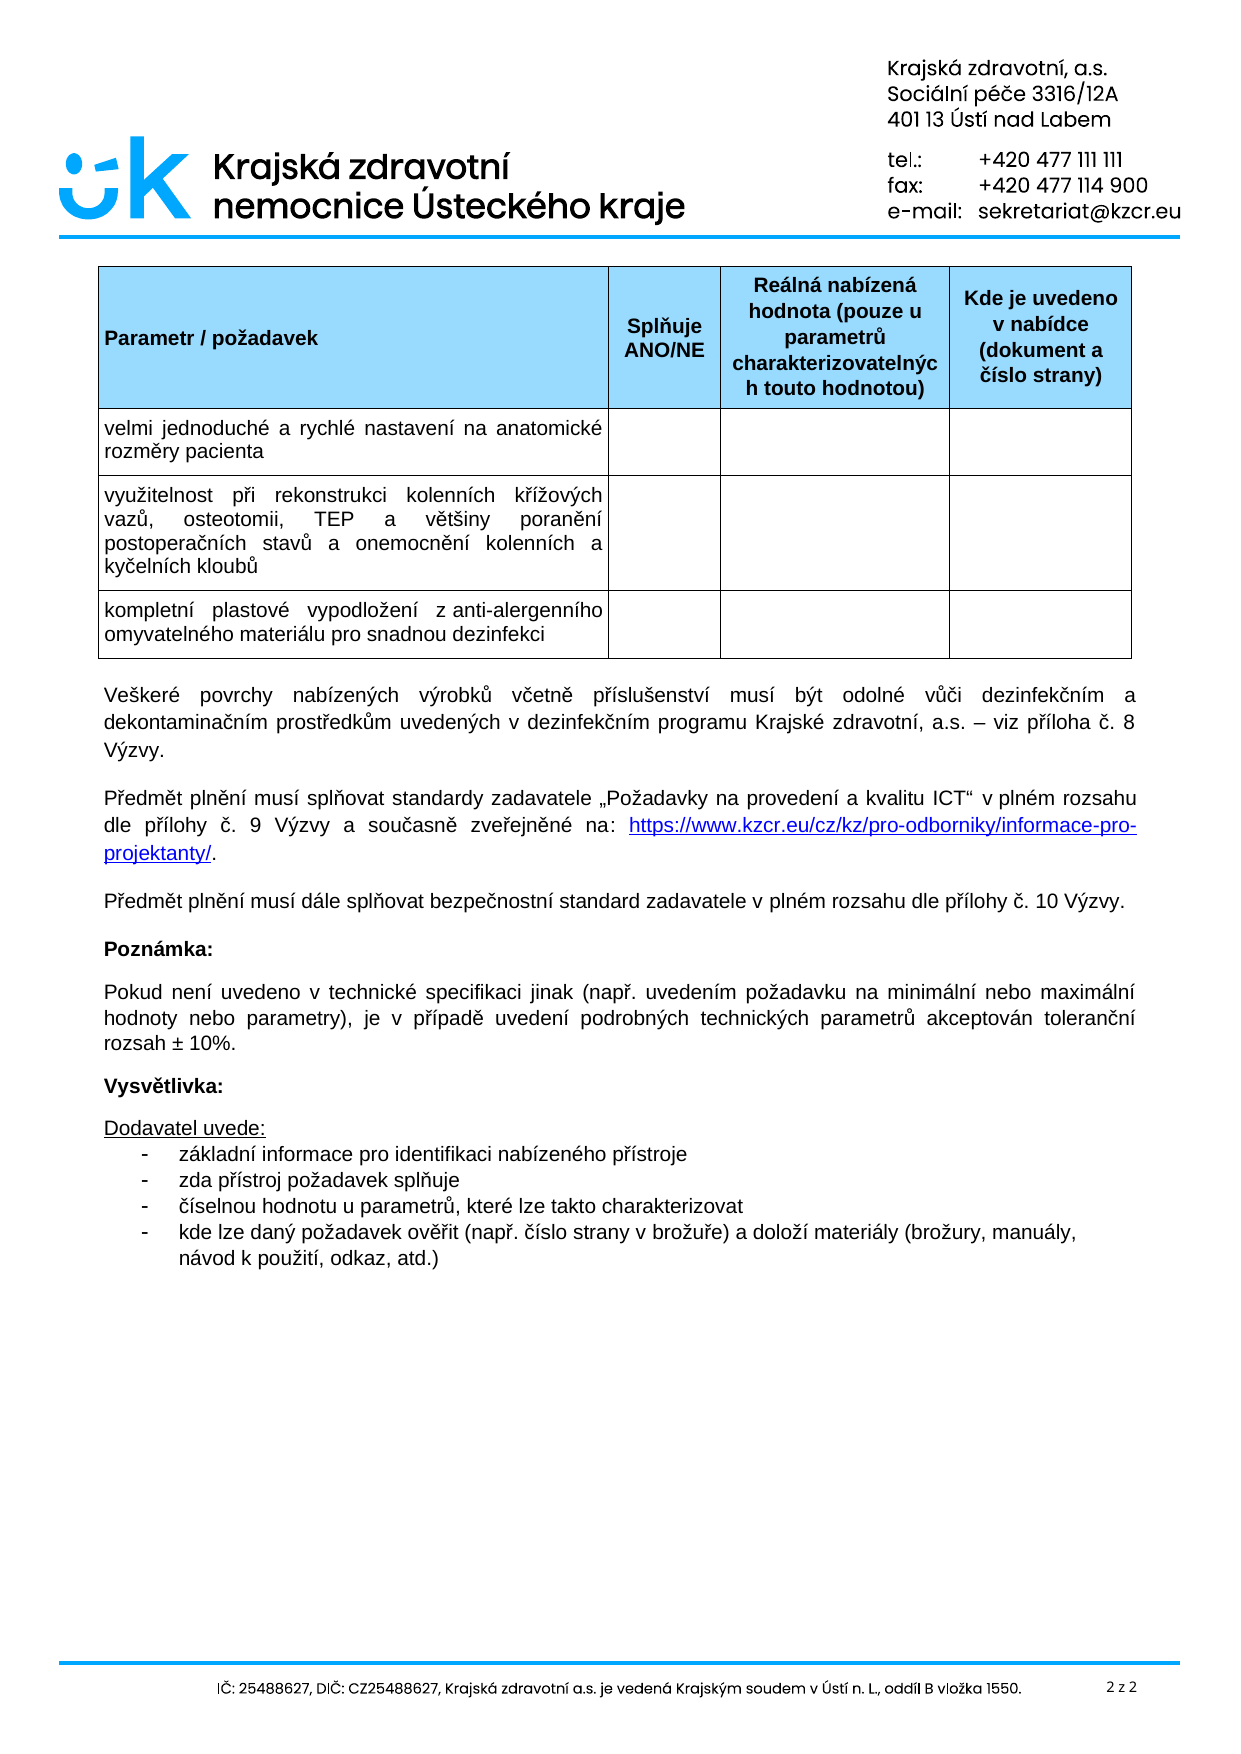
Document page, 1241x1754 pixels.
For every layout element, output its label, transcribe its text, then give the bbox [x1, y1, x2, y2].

text Dodavatel uvede: [103, 1116, 1137, 1140]
table_cell [609, 476, 720, 590]
table_cell [950, 591, 1131, 657]
table_cell [950, 409, 1131, 475]
table_cell [721, 409, 949, 475]
text Předmět plnění musí splňovat standardy zadavatele „Požadavky na provedení a kvalitu ICT“ v plném rozsahu dle přílohy č. 9 Výzvy a současně zveřejněné na: https://www.kzcr.eu/cz/kz/pro-odborniky/informace-pro-projektanty/. [103, 786, 1137, 865]
table_cell [950, 476, 1131, 590]
list číselnou hodnotu u parametrů, které lze takto charakterizovat [141, 1194, 1137, 1218]
table_header Splňuje ANO/NE [609, 267, 720, 408]
text Poznámka: [103, 937, 1137, 961]
table_cell kompletní plastové vypodložení z anti-alergenního omyvatelného materiálu pro snadnou dezinfekci [99, 591, 608, 657]
table_header Kde je uvedeno v nabídce (dokument a číslo strany) [950, 267, 1131, 408]
text Pokud není uvedeno v technické specifikaci jinak (např. uvedením požadavku na minimální nebo maximální hodnoty nebo parametry), je v případě uvedení podrobných technických parametrů akceptován toleranční rozsah ± 10%. [103, 979, 1137, 1055]
table_header Reálná nabízená hodnota (pouze u parametrů charakterizovatelných touto hodnotou) [721, 267, 949, 408]
table_cell velmi jednoduché a rychlé nastavení na anatomické rozměry pacienta [99, 409, 608, 475]
table_cell [721, 591, 949, 657]
list kde lze daný požadavek ověřit (např. číslo strany v brožuře) a doloží materiály (brožury, manuály, návod k použití, odkaz, atd.) [141, 1220, 1137, 1270]
text Veškeré povrchy nabízených výrobků včetně příslušenství musí být odolné vůči dezinfekčním a dekontaminačním prostředkům uvedených v dezinfekčním programu Krajské zdravotní, a.s. – viz příloha č. 8 Výzvy. [103, 682, 1137, 761]
text Předmět plnění musí dále splňovat bezpečnostní standard zadavatele v plném rozsahu dle přílohy č. 10 Výzvy. [103, 889, 1137, 913]
table_header Parametr / požadavek [99, 267, 608, 408]
table_cell [721, 476, 949, 590]
text Vysvětlivka: [103, 1074, 1137, 1098]
list zda přístroj požadavek splňuje [141, 1168, 1137, 1192]
table_cell [609, 591, 720, 657]
list základní informace pro identifikaci nabízeného přístroje [141, 1142, 1137, 1166]
table_cell [609, 409, 720, 475]
table_cell využitelnost při rekonstrukci kolenních křížových vazů, osteotomii, TEP a většiny poranění postoperačních stavů a onemocnění kolenních a kyčelních kloubů [99, 476, 608, 590]
